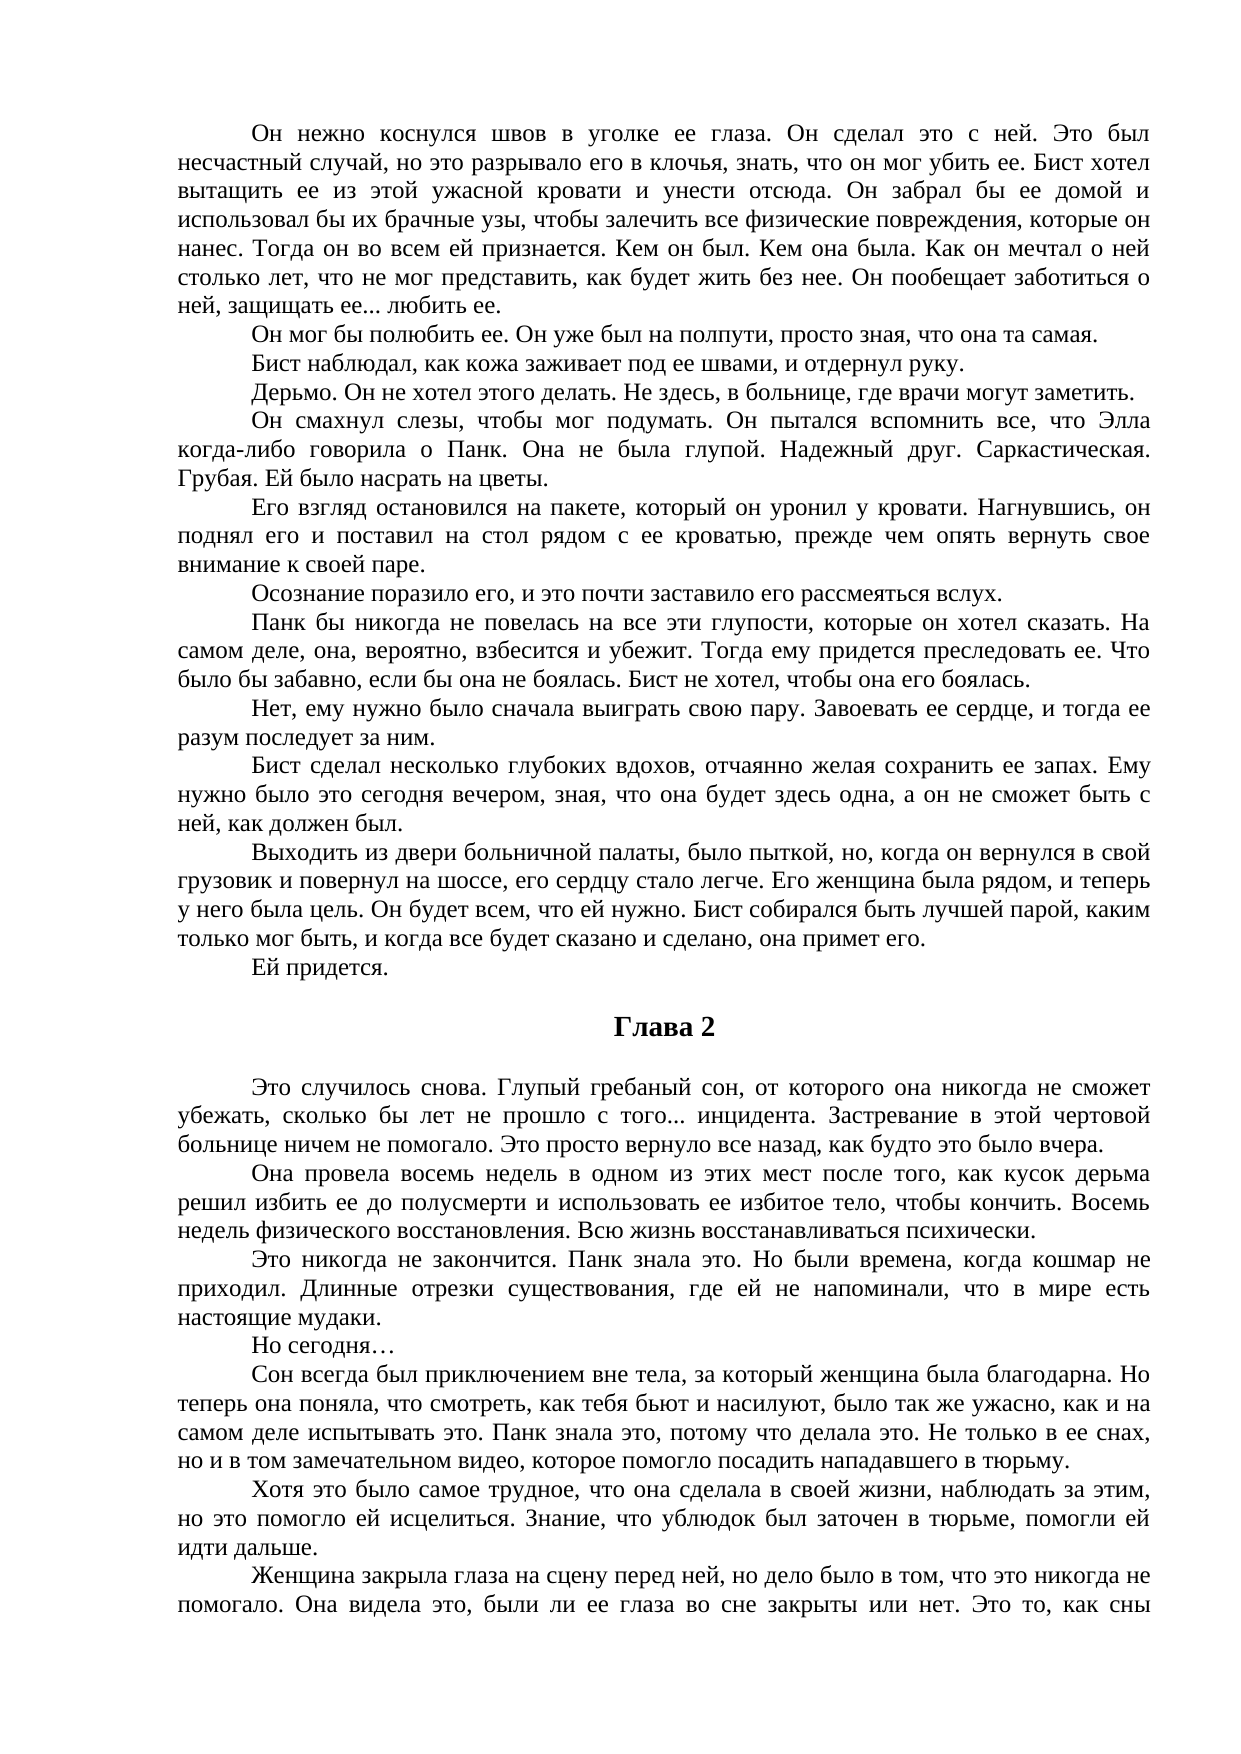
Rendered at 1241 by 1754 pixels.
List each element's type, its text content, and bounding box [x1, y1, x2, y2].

text Панк бы никогда не повелась на все эти глупости, которые он хотел сказать. На самом деле, она, вероятно, взбесится и убежит. Тогда ему придется преследовать ее. Что было бы забавно, если бы она не боялась. Бист не хотел, чтобы она его боялась. [177, 607, 1152, 693]
text Ей придется. [177, 952, 1152, 981]
text Бист наблюдал, как кожа заживает под ее швами, и отдернул руку. [177, 348, 1152, 377]
text Это случилось снова. Глупый гребаный сон, от которого она никогда не сможет убежать, сколько бы лет не прошло с того... инцидента. Застревание в этой чертовой больнице ничем не помогало. Это просто вернуло все назад, как будто это было вчера. [177, 1072, 1152, 1158]
text Она провела восемь недель в одном из этих мест после того, как кусок дерьма решил избить ее до полусмерти и использовать ее избитое тело, чтобы кончить. Восемь недель физического восстановления. Всю жизнь восстанавливаться психически. [177, 1158, 1152, 1244]
text Дерьмо. Он не хотел этого делать. Не здесь, в больнице, где врачи могут заметить. [177, 377, 1152, 406]
text Он нежно коснулся швов в уголке ее глаза. Он сделал это с ней. Это был несчастный случай, но это разрывало его в клочья, знать, что он мог убить ее. Бист хотел вытащить ее из этой ужасной кровати и унести отсюда. Он забрал бы ее домой и использовал бы их брачные узы, чтобы залечить все физические повреждения, которые он нанес. Тогда он во всем ей признается. Кем он был. Кем она была. Как он мечтал о ней столько лет, что не мог представить, как будет жить без нее. Он пообещает заботиться о ней, защищать ее... любить ее. [177, 118, 1152, 319]
text Глава 2 [177, 1009, 1152, 1043]
text Но сегодня… [177, 1330, 1152, 1359]
text Он мог бы полюбить ее. Он уже был на полпути, просто зная, что она та самая. [177, 319, 1152, 348]
text Нет, ему нужно было сначала выиграть свою пару. Завоевать ее сердце, и тогда ее разум последует за ним. [177, 693, 1152, 751]
text Сон всегда был приключением вне тела, за который женщина была благодарна. Но теперь она поняла, что смотреть, как тебя бьют и насилуют, было так же ужасно, как и на самом деле испытывать это. Панк знала это, потому что делала это. Не только в ее снах, но и в том замечательном видео, которое помогло посадить нападавшего в тюрьму. [177, 1359, 1152, 1474]
text Хотя это было самое трудное, что она сделала в своей жизни, наблюдать за этим, но это помогло ей исцелиться. Знание, что ублюдок был заточен в тюрьме, помогли ей идти дальше. [177, 1474, 1152, 1560]
text Осознание поразило его, и это почти заставило его рассмеяться вслух. [177, 578, 1152, 607]
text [177, 1560, 1152, 1618]
text Это никогда не закончится. Панк знала это. Но были времена, когда кошмар не приходил. Длинные отрезки существования, где ей не напоминали, что в мире есть настоящие мудаки. [177, 1244, 1152, 1330]
text Выходить из двери больничной палаты, было пыткой, но, когда он вернулся в свой грузовик и повернул на шоссе, его сердцу стало легче. Его женщина была рядом, и теперь у него была цель. Он будет всем, что ей нужно. Бист собирался быть лучшей парой, каким только мог быть, и когда все будет сказано и сделано, она примет его. [177, 837, 1152, 952]
text Бист сделал несколько глубоких вдохов, отчаянно желая сохранить ее запах. Ему нужно было это сегодня вечером, зная, что она будет здесь одна, а он не сможет быть с ней, как должен был. [177, 751, 1152, 837]
text Он смахнул слезы, чтобы мог подумать. Он пытался вспомнить все, что Элла когда-либо говорила о Панк. Она не была глупой. Надежный друг. Саркастическая. Грубая. Ей было насрать на цветы. [177, 406, 1152, 492]
text Его взгляд остановился на пакете, который он уронил у кровати. Нагнувшись, он поднял его и поставил на стол рядом с ее кроватью, прежде чем опять вернуть свое внимание к своей паре. [177, 492, 1152, 578]
